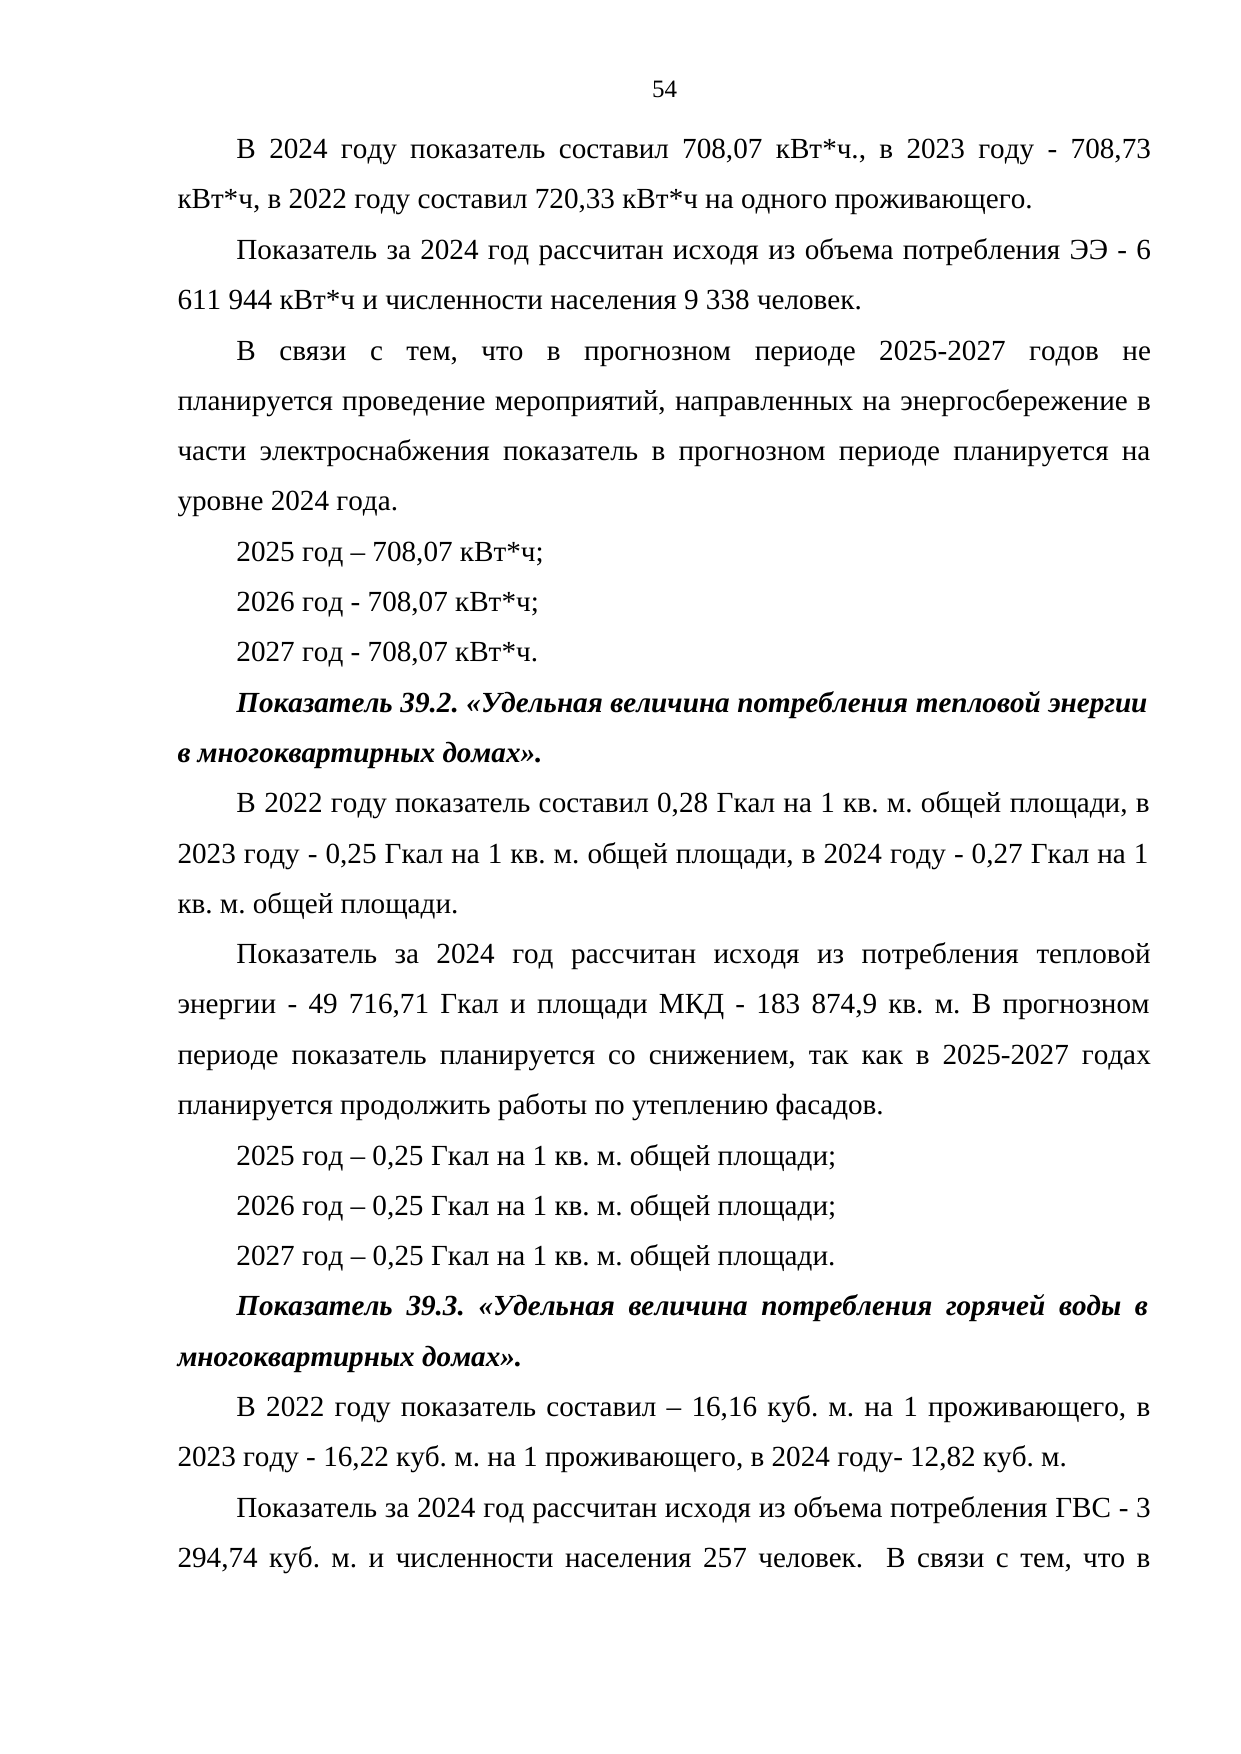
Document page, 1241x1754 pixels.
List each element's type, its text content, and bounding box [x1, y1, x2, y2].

text 2025 год – 708,07 кВт*ч; [177, 534, 1152, 567]
text В связи с тем, что в прогнозном периоде 2025-2027 годов не планируется проведение мероприятий, направленных на энергосбережение в части электроснабжения показатель в прогнозном периоде планируется на уровне 2024 года. [177, 333, 1152, 517]
text В 2024 году показатель составил 708,07 кВт*ч., в 2023 году - 708,73 кВт*ч, в 2022 году составил 720,33 кВт*ч на одного проживающего. [177, 131, 1152, 215]
text Показатель за 2024 год рассчитан исходя из объема потребления ЭЭ - 6 611 944 кВт*ч и численности населения 9 338 человек. [177, 232, 1152, 316]
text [177, 1490, 1152, 1574]
text 2026 год – 0,25 Гкал на 1 кв. м. общей площади; [177, 1188, 1152, 1221]
text В 2022 году показатель составил 0,28 Гкал на 1 кв. м. общей площади, в 2023 году - 0,25 Гкал на 1 кв. м. общей площади, в 2024 году - 0,27 Гкал на 1 кв. м. общей площади. [177, 785, 1152, 919]
text Показатель за 2024 год рассчитан исходя из потребления тепловой энергии - 49 716,71 Гкал и площади МКД - 183 874,9 кв. м. В прогнозном периоде показатель планируется со снижением, так как в 2025-2027 годах планируется продолжить работы по утеплению фасадов. [177, 936, 1152, 1121]
text Показатель 39.3. «Удельная величина потребления горячей воды в многоквартирных домах». [177, 1288, 1152, 1372]
text 2027 год - 708,07 кВт*ч. [177, 634, 1152, 668]
text Показатель 39.2. «Удельная величина потребления тепловой энергии в многоквартирных домах». [177, 685, 1152, 769]
text 2026 год - 708,07 кВт*ч; [177, 584, 1152, 618]
text 2027 год – 0,25 Гкал на 1 кв. м. общей площади. [177, 1238, 1152, 1272]
text В 2022 году показатель составил – 16,16 куб. м. на 1 проживающего, в 2023 году - 16,22 куб. м. на 1 проживающего, в 2024 году- 12,82 куб. м. [177, 1389, 1152, 1473]
text 2025 год – 0,25 Гкал на 1 кв. м. общей площади; [177, 1138, 1152, 1171]
